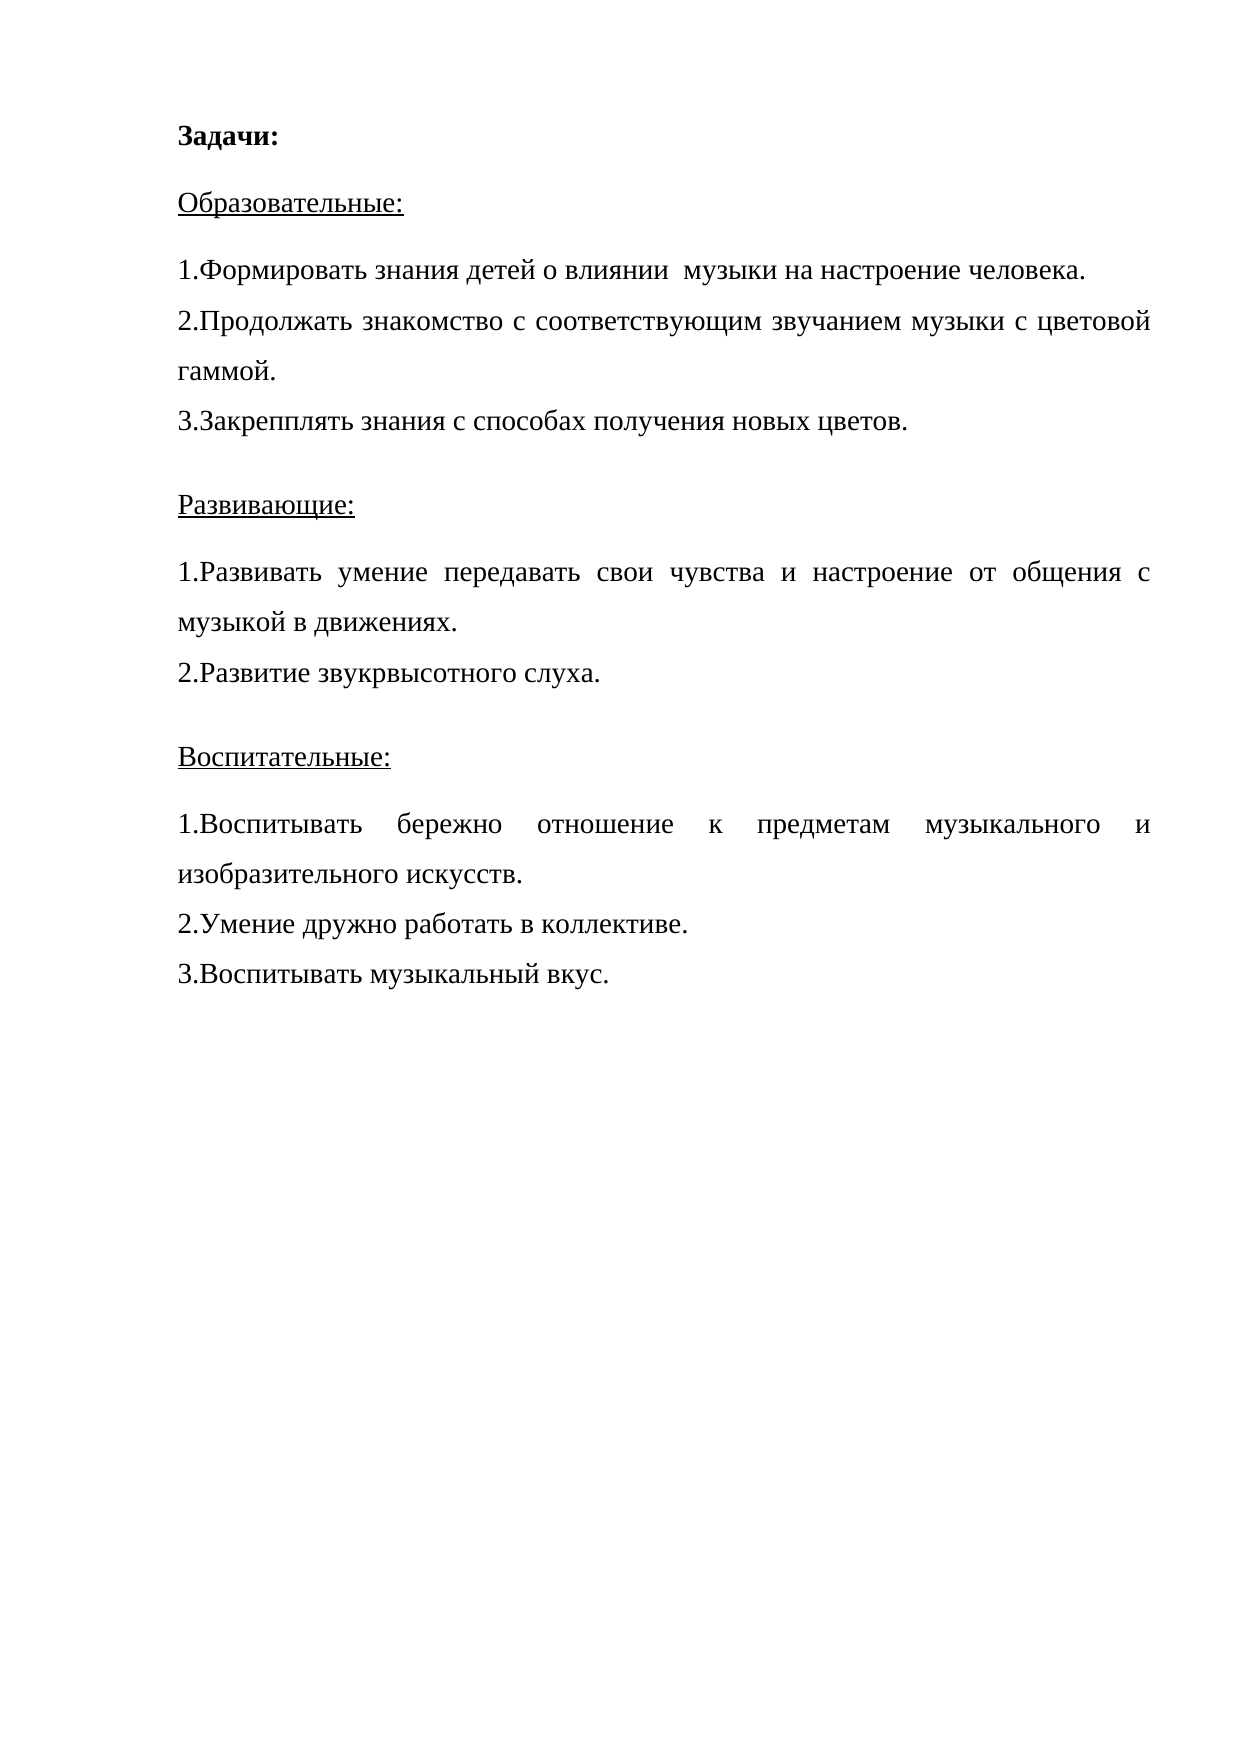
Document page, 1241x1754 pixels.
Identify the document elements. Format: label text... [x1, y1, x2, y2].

text 1.Формировать знания детей о влиянии музыки на настроение человека. [177, 252, 1152, 286]
text Образовательные: [177, 185, 1152, 219]
text 2.Продолжать знакомство с соответствующим звучанием музыки с цветовой гаммой. [177, 303, 1152, 386]
text 3.Воспитывать музыкальный вкус. [177, 957, 1152, 990]
text 2.Умение дружно работать в коллективе. [177, 906, 1152, 940]
text 1.Воспитывать бережно отношение к предметам музыкального и изобразительного искусств. [177, 806, 1152, 889]
text 1.Развивать умение передавать свои чувства и настроение от общения с музыкой в движениях. [177, 554, 1152, 638]
text Воспитательные: [177, 739, 1152, 772]
text 3.Закрепплять знания с способах получения новых цветов. [177, 403, 1152, 437]
text Развивающие: [177, 487, 1152, 521]
text Задачи: [177, 118, 1152, 152]
text 2.Развитие звукрвысотного слуха. [177, 655, 1152, 688]
